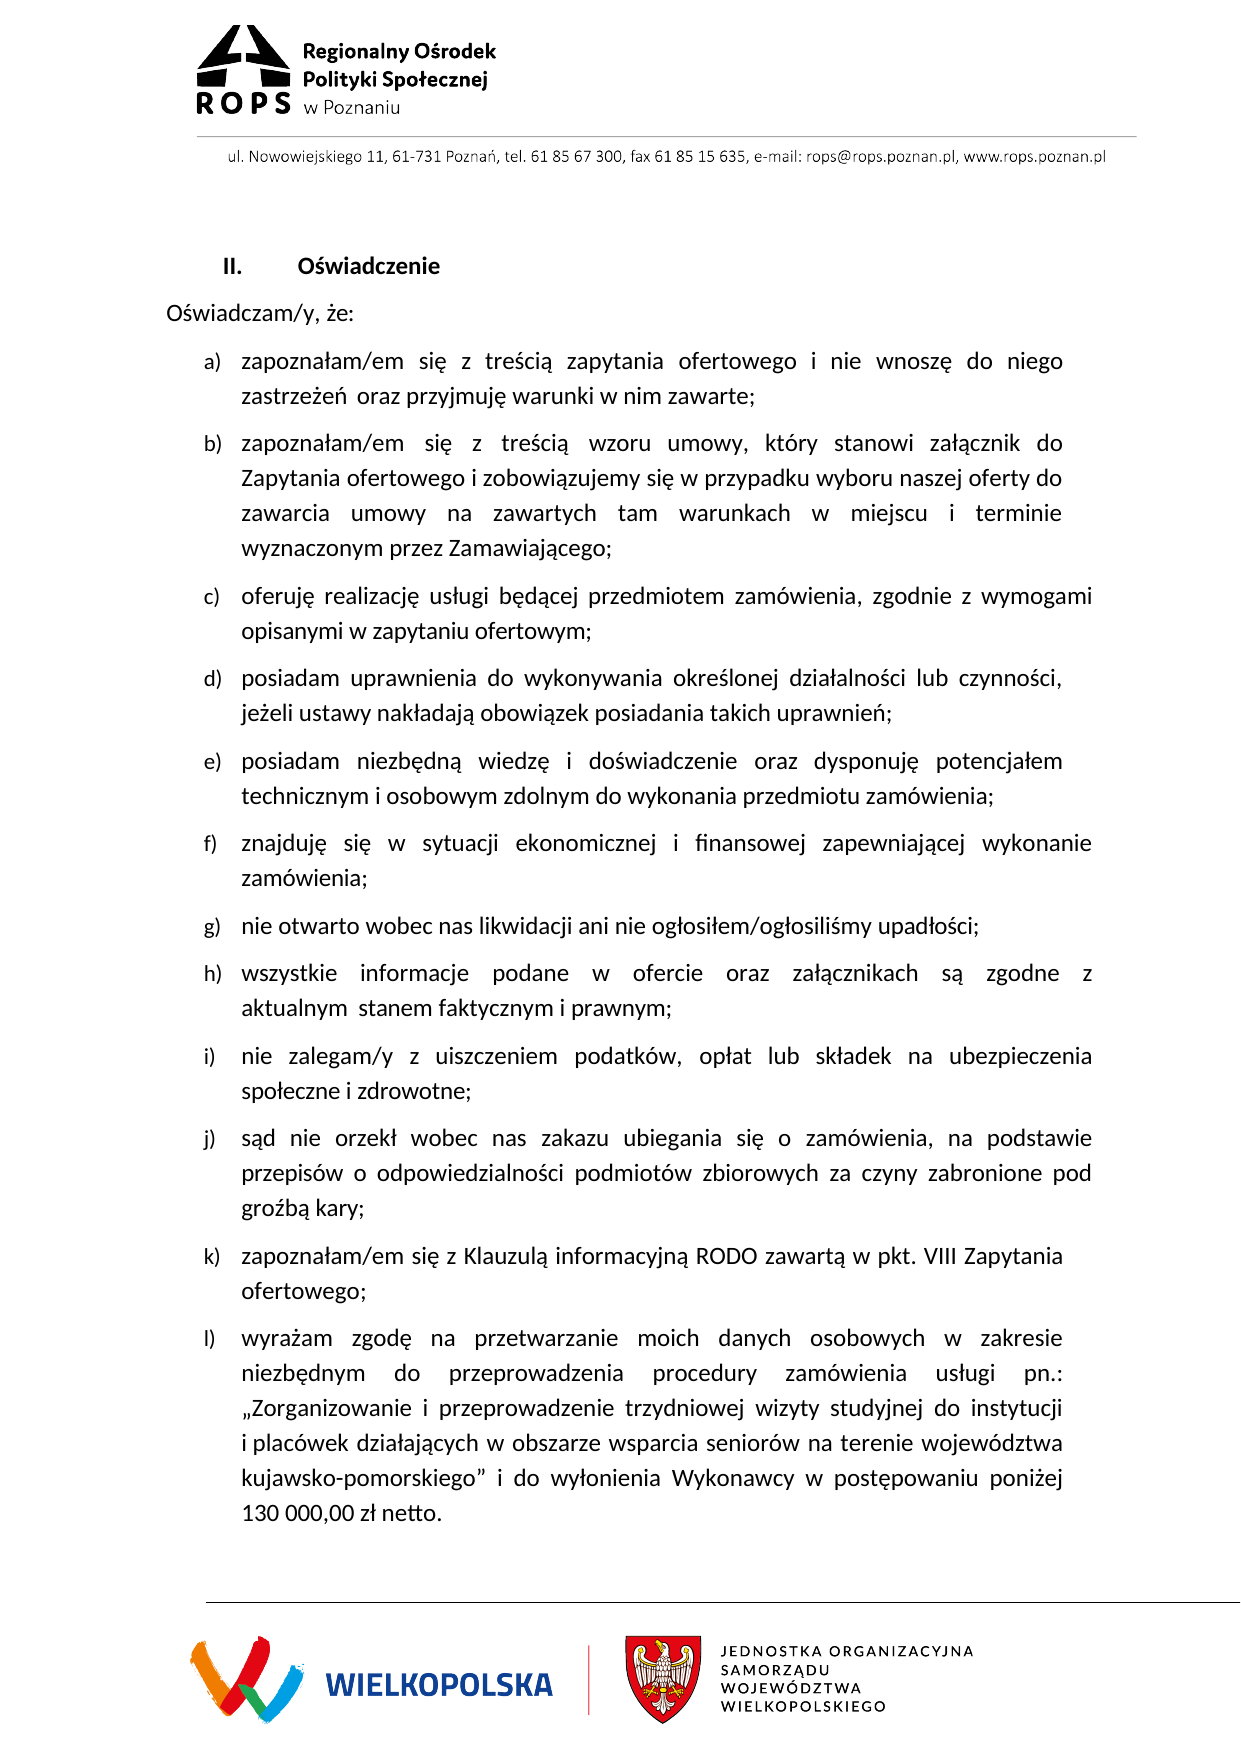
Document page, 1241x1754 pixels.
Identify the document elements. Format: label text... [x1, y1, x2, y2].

list zapoznałam/em się z treścią zapytania ofertowego i nie wnoszę do niego zastrzeżeń oraz przyjmuję warunki w nim zawarte; [203, 345, 1063, 410]
list Oświadczenie [223, 250, 1092, 280]
list wszystkie informacje podane w ofercie oraz załącznikach są zgodne z aktualnym stanem faktycznym i prawnym; [203, 957, 1092, 1023]
list posiadam uprawnienia do wykonywania określonej działalności lub czynności, jeżeli ustawy nakładają obowiązek posiadania takich uprawnień; [203, 662, 1063, 728]
list posiadam niezbędną wiedzę i doświadczenie oraz dysponuję potencjałem technicznym i osobowym zdolnym do wykonania przedmiotu zamówienia; [203, 745, 1063, 810]
text Oświadczam/y, że: [166, 297, 1092, 328]
list znajduję się w sytuacji ekonomicznej i finansowej zapewniającej wykonanie zamówienia; [203, 827, 1092, 893]
picture [147, 0, 1186, 165]
list nie otwarto wobec nas likwidacji ani nie ogłosiłem/ogłosiliśmy upadłości; [203, 910, 1092, 940]
list wyrażam zgodę na przetwarzanie moich danych osobowych w zakresie niezbędnym do przeprowadzenia procedury zamówienia usługi pn.: „Zorganizowanie i przeprowadzenie trzydniowej wizyty studyjnej do instytucji i placówek działających w obszarze wsparcia seniorów na terenie województwa kujawsko-pomorskiego” i do wyłonienia Wykonawcy w postępowaniu poniżej 130 000,00 zł netto. [203, 1322, 1064, 1528]
list zapoznałam/em się z Klauzulą informacyjną RODO zawartą w pkt. VIII Zapytania ofertowego; [203, 1240, 1064, 1305]
list zapoznałam/em się z treścią wzoru umowy, który stanowi załącznik do Zapytania ofertowego i zobowiązujemy się w przypadku wyboru naszej oferty do zawarcia umowy na zawartych tam warunkach w miejscu i terminie wyznaczonym przez Zamawiającego; [203, 427, 1063, 563]
picture [147, 1600, 1241, 1751]
list nie zalegam/y z uiszczeniem podatków, opłat lub składek na ubezpieczenia społeczne i zdrowotne; [203, 1040, 1092, 1105]
list oferuję realizację usługi będącej przedmiotem zamówienia, zgodnie z wymogami opisanymi w zapytaniu ofertowym; [203, 580, 1092, 645]
list sąd nie orzekł wobec nas zakazu ubiegania się o zamówienia, na podstawie przepisów o odpowiedzialności podmiotów zbiorowych za czyny zabronione pod groźbą kary; [203, 1122, 1092, 1223]
